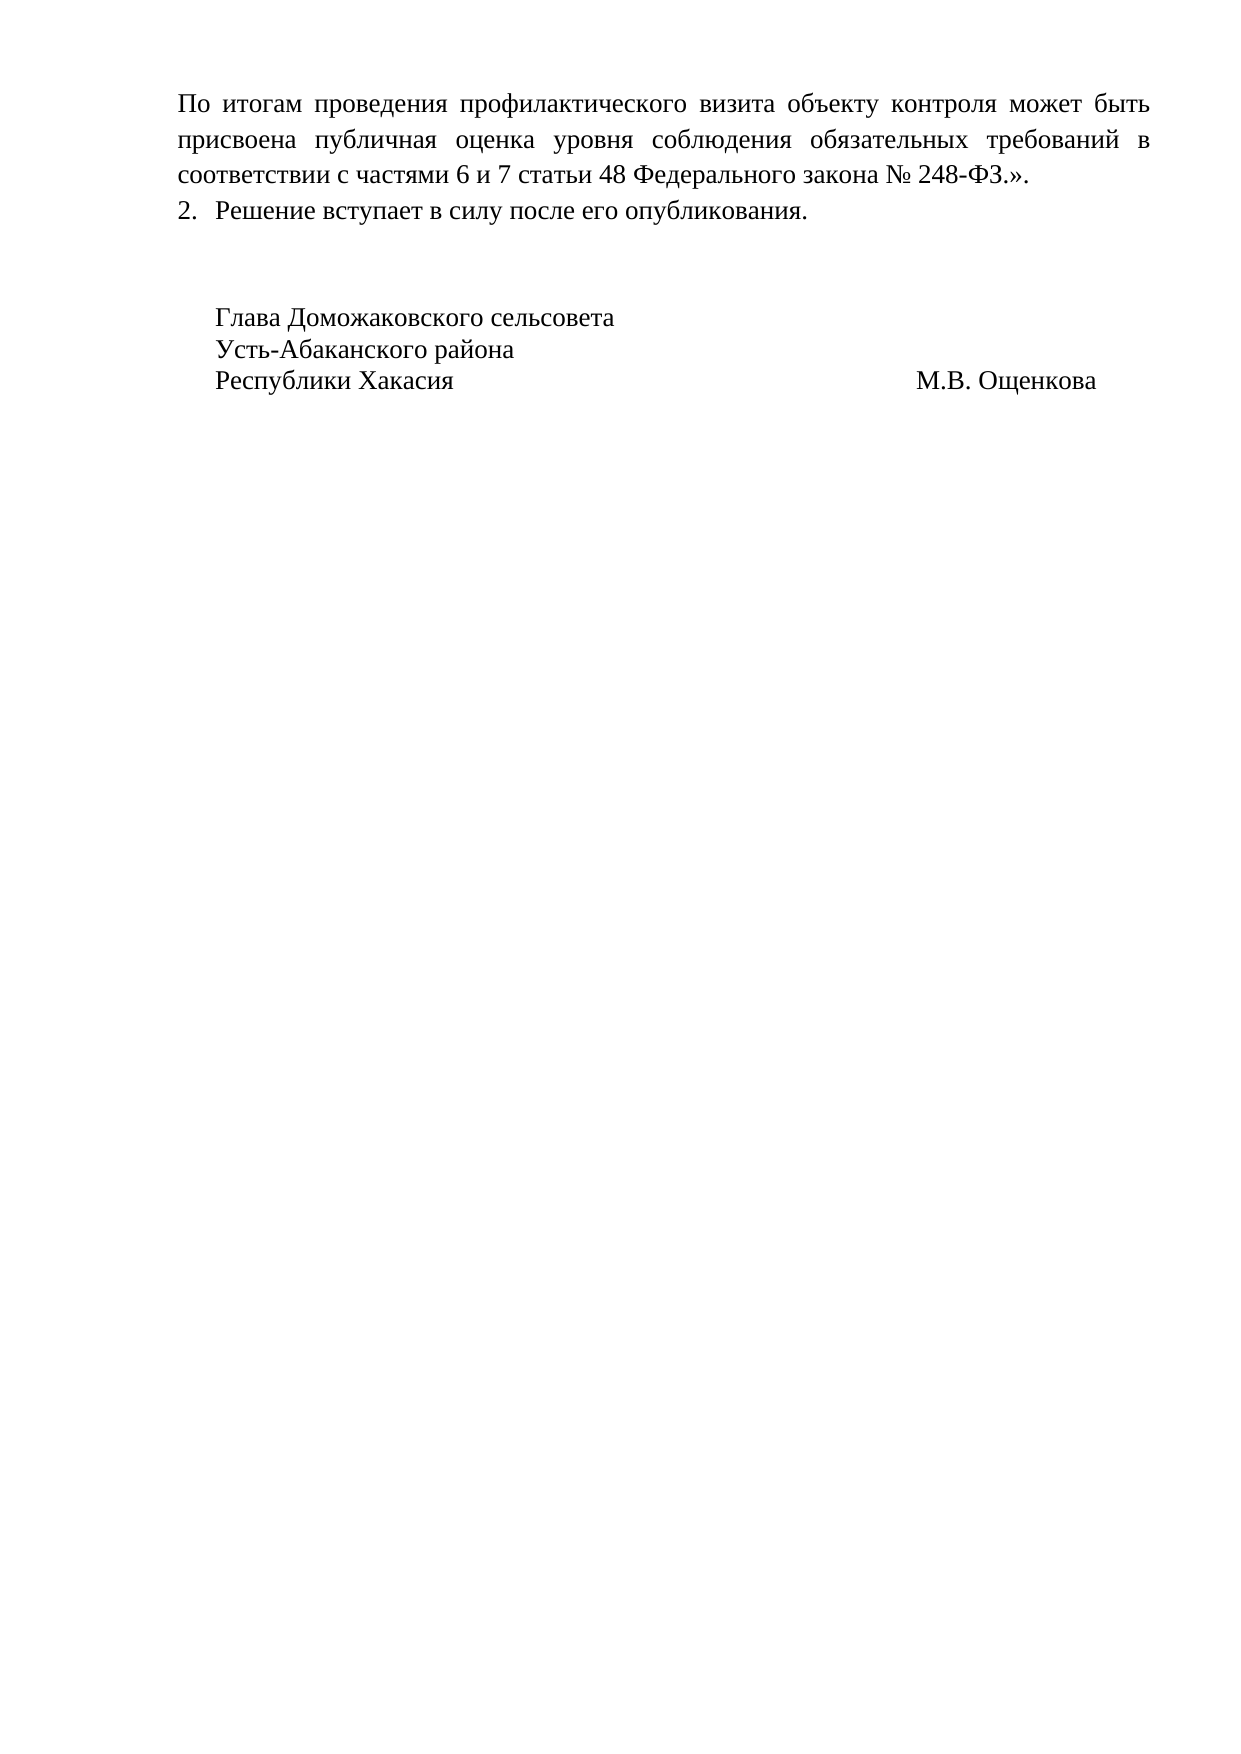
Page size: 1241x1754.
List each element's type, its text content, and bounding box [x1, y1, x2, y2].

text По итогам проведения профилактического визита объекту контроля может быть присвоена публичная оценка уровня соблюдения обязательных требований в соответствии с частями 6 и 7 статьи 48 Федерального закона № 248-ФЗ.». [177, 87, 1152, 190]
list Усть-Абаканского района [215, 333, 1152, 364]
list Решение вступает в силу после его опубликования. [177, 194, 1152, 226]
list Республики Хакасия М.В. Ощенкова [215, 364, 1152, 395]
list Глава Доможаковского сельсовета [215, 302, 1152, 333]
